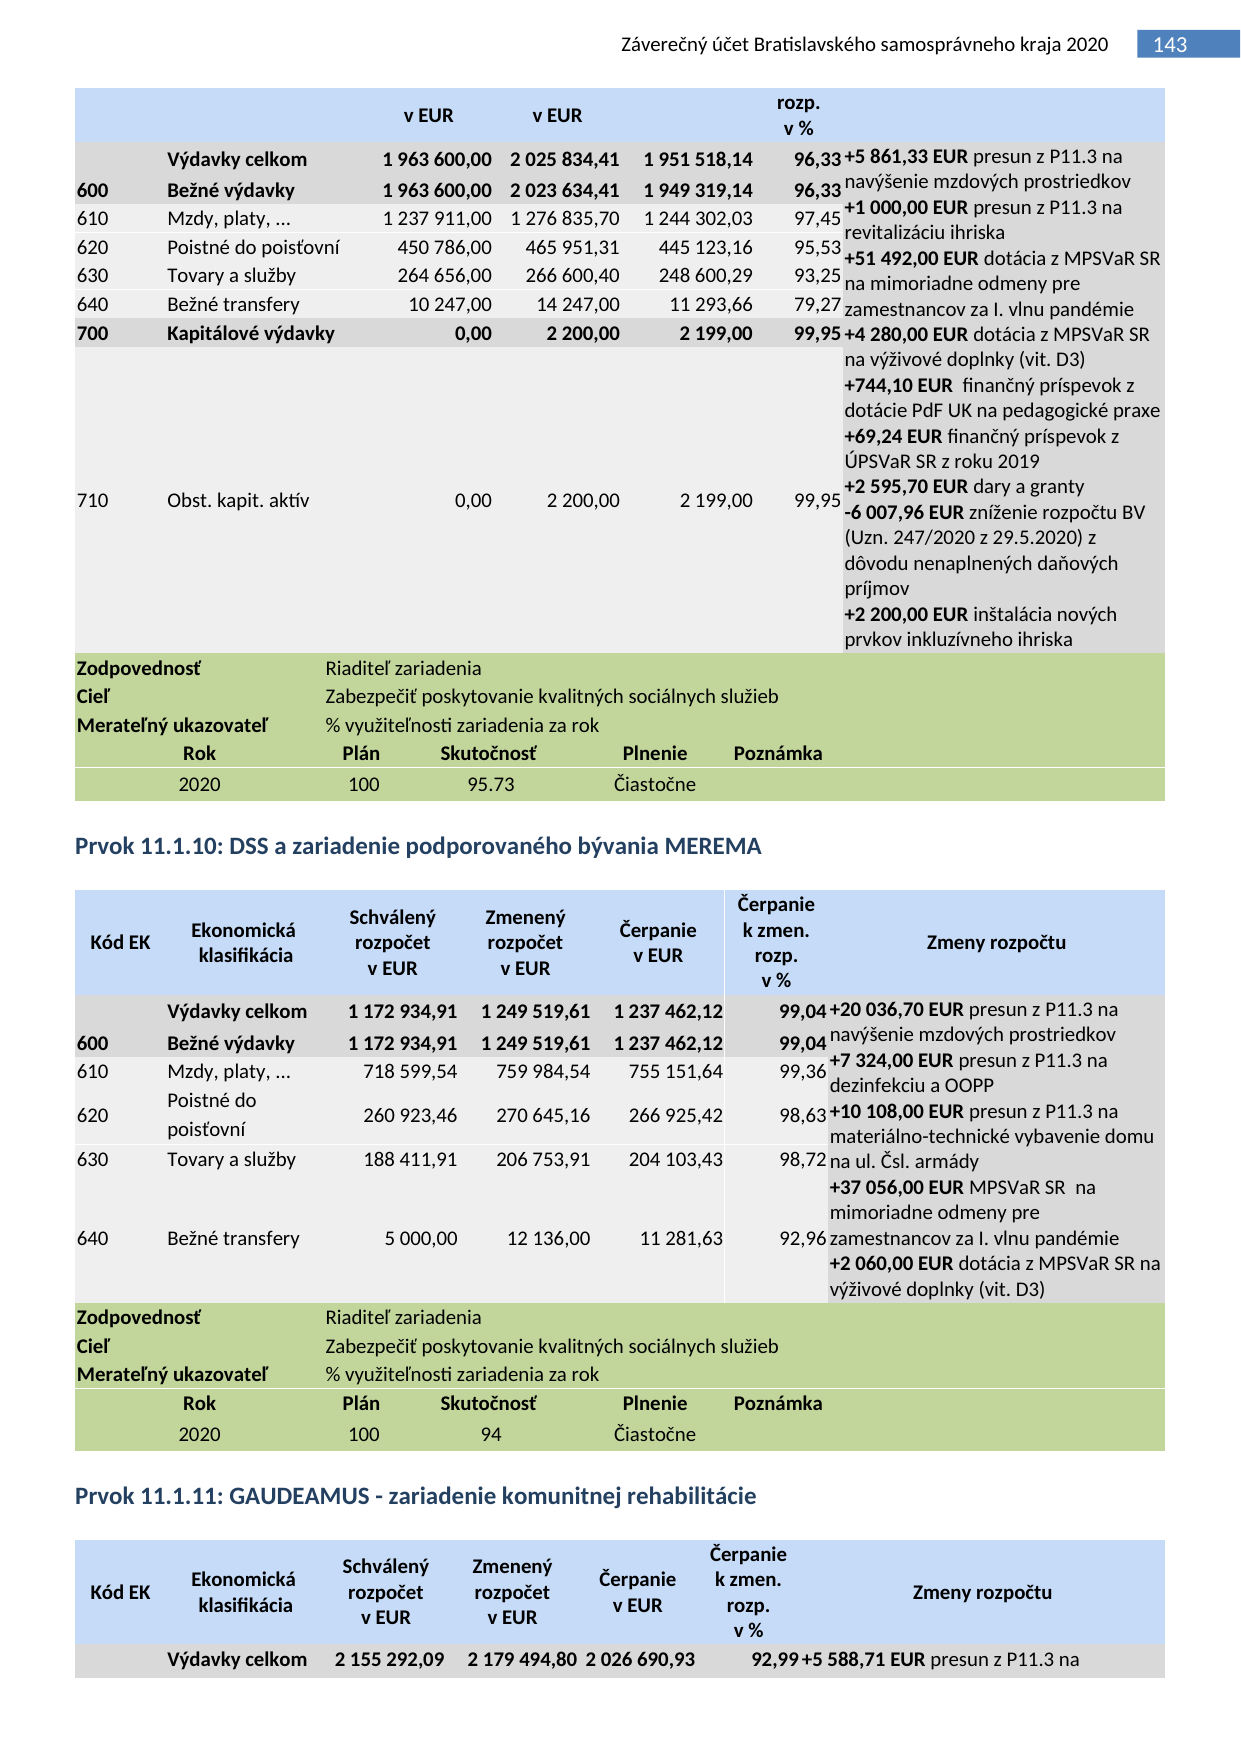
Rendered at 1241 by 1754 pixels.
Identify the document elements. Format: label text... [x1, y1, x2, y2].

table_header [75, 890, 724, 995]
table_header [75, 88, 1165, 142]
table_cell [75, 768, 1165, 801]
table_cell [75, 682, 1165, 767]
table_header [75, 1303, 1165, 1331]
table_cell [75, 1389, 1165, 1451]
text Prvok 11.1.11: GAUDEAMUS - zariadenie komunitnej rehabilitácie [75, 1480, 1165, 1510]
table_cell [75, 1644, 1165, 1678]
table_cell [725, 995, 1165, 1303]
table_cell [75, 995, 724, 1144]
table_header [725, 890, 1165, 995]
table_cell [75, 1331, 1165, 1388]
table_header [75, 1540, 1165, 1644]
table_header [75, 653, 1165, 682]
text Prvok 11.1.10: DSS a zariadenie podporovaného bývania MEREMA [75, 830, 1165, 861]
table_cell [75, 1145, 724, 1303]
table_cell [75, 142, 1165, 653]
